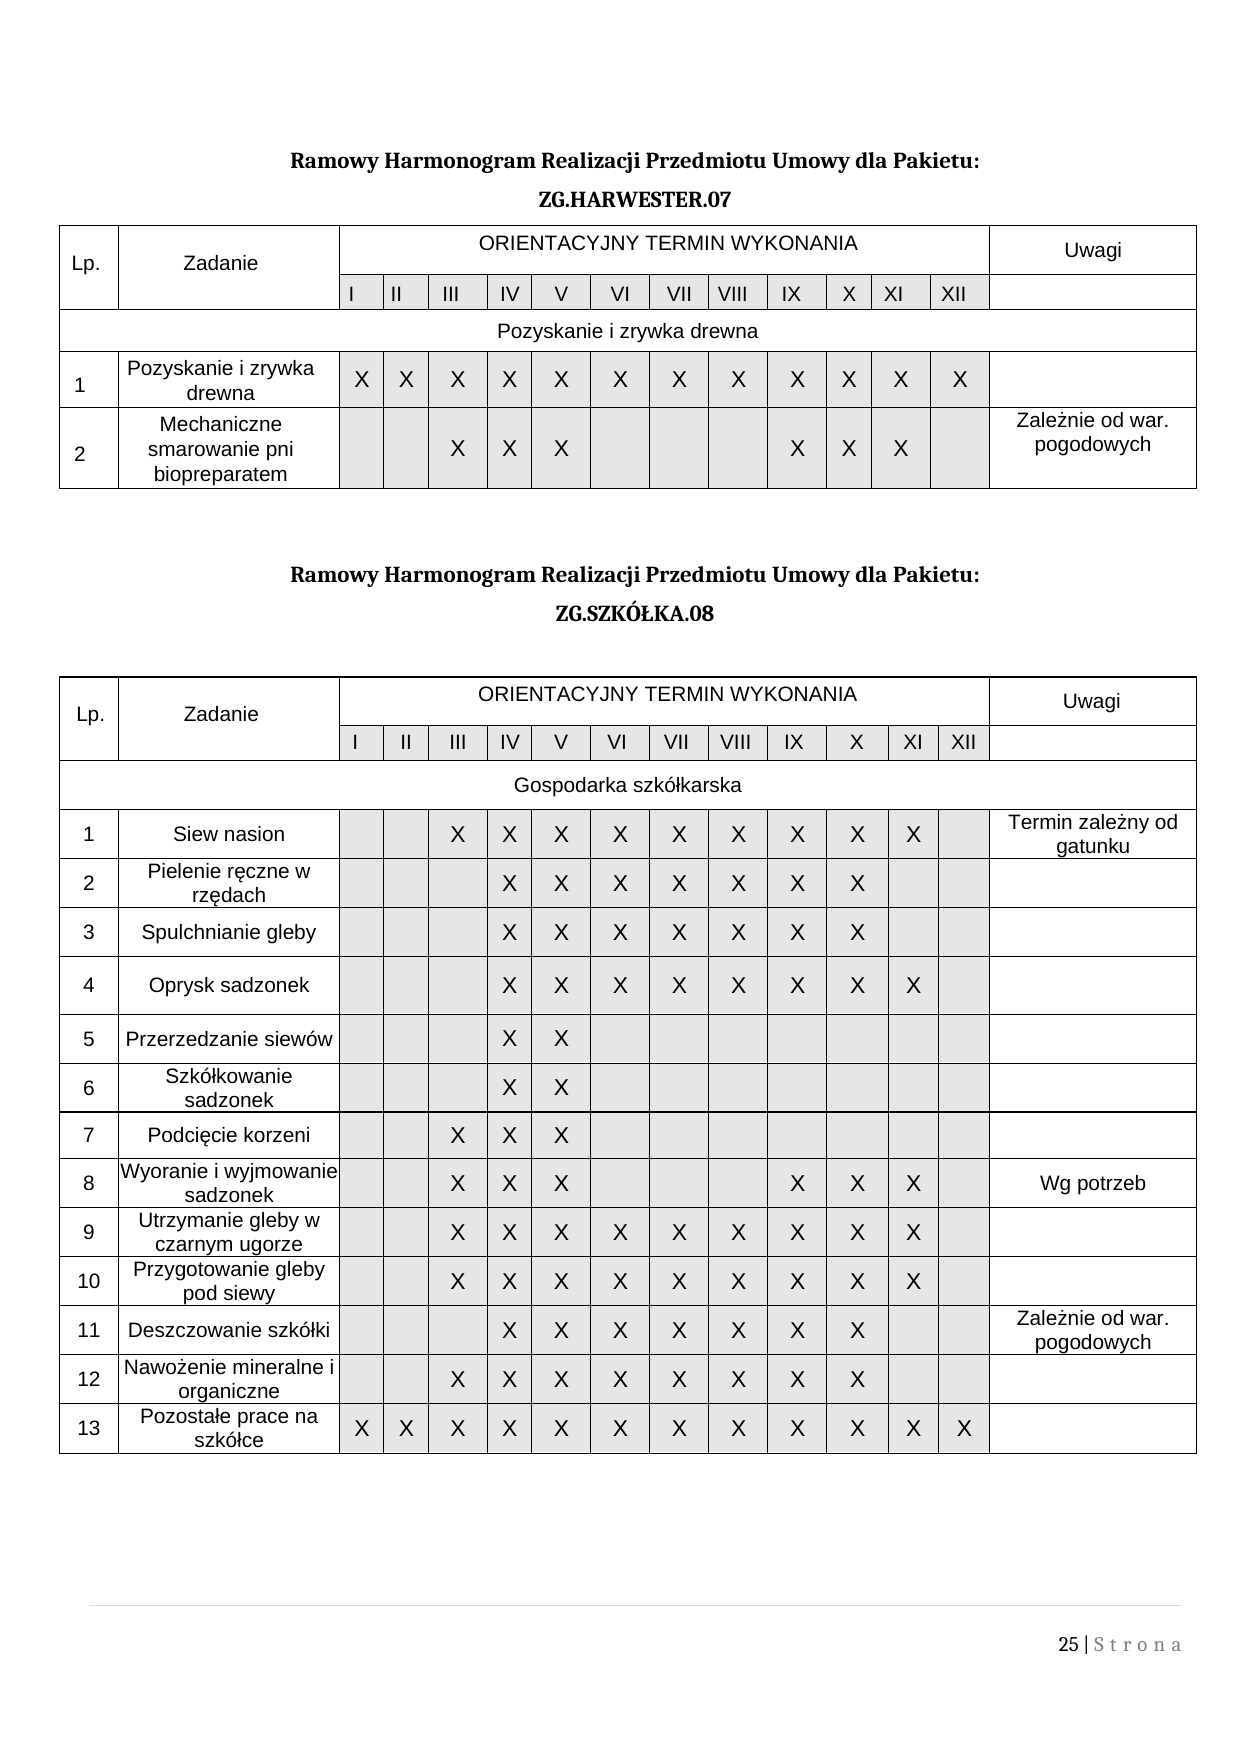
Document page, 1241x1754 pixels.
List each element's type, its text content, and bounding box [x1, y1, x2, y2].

table_cell X [650, 1257, 708, 1305]
table_cell [939, 908, 989, 956]
table_cell V [532, 275, 590, 309]
table_cell X [532, 957, 590, 1013]
table_cell X [532, 408, 590, 488]
table_cell [939, 957, 989, 1013]
table_cell X [429, 408, 487, 488]
table_cell [340, 957, 383, 1013]
table_cell [939, 1257, 989, 1305]
table_cell Pielenie ręczne w rzędach [119, 859, 339, 907]
table_cell III [429, 275, 487, 309]
table_cell IV [488, 726, 531, 760]
table_cell X [827, 1159, 888, 1207]
table_cell [650, 408, 708, 488]
table_cell 6 [60, 1064, 118, 1111]
table_header Uwagi [990, 226, 1196, 274]
table_cell [591, 408, 649, 488]
table_cell [340, 810, 383, 858]
text ZG.SZKÓŁKA.08 [89, 601, 1181, 627]
table_cell X [650, 1306, 708, 1354]
table_cell [889, 1015, 938, 1062]
table_cell X [532, 1306, 590, 1354]
table_cell X [939, 1404, 989, 1452]
table_cell 5 [60, 1015, 118, 1062]
table_cell X [827, 352, 871, 407]
table_cell X [827, 1257, 888, 1305]
table_cell XII [939, 726, 989, 760]
table_cell [340, 1159, 383, 1207]
table_cell [384, 1064, 428, 1111]
table_cell [939, 1015, 989, 1062]
table_cell [429, 1015, 487, 1062]
table_cell X [889, 810, 938, 858]
table_cell X [889, 957, 938, 1013]
table_cell VIII [709, 726, 767, 760]
table_cell [429, 1306, 487, 1354]
table_cell X [488, 408, 531, 488]
table_cell [990, 859, 1196, 907]
table_cell X [532, 1208, 590, 1256]
table_cell [340, 859, 383, 907]
table_cell X [768, 1306, 826, 1354]
table_cell [939, 859, 989, 907]
table_cell Gospodarka szkółkarska [60, 761, 1196, 809]
table_cell X [709, 1355, 767, 1403]
table_cell [990, 1064, 1196, 1111]
text ZG.HARWESTER.07 [89, 187, 1181, 213]
table_cell X [488, 1015, 531, 1062]
table_cell Zależnie od war. pogodowych [990, 1306, 1196, 1354]
table_cell [340, 1015, 383, 1062]
table_cell IX [768, 275, 826, 309]
table_cell X [872, 352, 930, 407]
table_cell [340, 1306, 383, 1354]
table_cell [709, 1015, 767, 1062]
table_header Zadanie [119, 226, 339, 309]
table_cell X [872, 408, 930, 488]
table_cell Przygotowanie gleby pod siewy [119, 1257, 339, 1305]
table_cell X [827, 408, 871, 488]
table_cell X [889, 1257, 938, 1305]
table_cell X [488, 1159, 531, 1207]
table_header ORIENTACYJNY TERMIN WYKONANIA [340, 226, 989, 274]
table_cell [990, 1113, 1196, 1158]
table_cell 13 [60, 1404, 118, 1452]
table_cell 4 [60, 957, 118, 1013]
table_cell X [591, 908, 649, 956]
table_cell X [488, 1208, 531, 1256]
table_cell 3 [60, 908, 118, 956]
table_cell X [591, 1257, 649, 1305]
table_cell X [532, 352, 590, 407]
table_cell [384, 1015, 428, 1062]
table_cell X [650, 810, 708, 858]
table_cell X [591, 1404, 649, 1452]
table_cell [340, 1113, 383, 1158]
table_cell [939, 810, 989, 858]
table_cell X [591, 859, 649, 907]
table_cell X [532, 1113, 590, 1158]
table_cell [591, 1015, 649, 1062]
table_cell X [488, 1355, 531, 1403]
table_cell [827, 1015, 888, 1062]
table_cell X [384, 352, 428, 407]
table_cell Siew nasion [119, 810, 339, 858]
table_cell [340, 1257, 383, 1305]
table_cell [591, 1113, 649, 1158]
table_cell X [532, 1064, 590, 1111]
table_cell 11 [60, 1306, 118, 1354]
table_cell [939, 1064, 989, 1111]
table_cell [889, 1306, 938, 1354]
table_cell X [827, 1306, 888, 1354]
table_cell [990, 908, 1196, 956]
table_cell X [650, 1208, 708, 1256]
table_cell [889, 1113, 938, 1158]
table_cell [384, 810, 428, 858]
table_cell [827, 1113, 888, 1158]
table_cell Zależnie od war. pogodowych [990, 408, 1196, 488]
table_cell [340, 1355, 383, 1403]
table_cell VIII [709, 275, 767, 309]
table_cell Oprysk sadzonek [119, 957, 339, 1013]
table_cell X [889, 1208, 938, 1256]
table_cell 9 [60, 1208, 118, 1256]
table_cell Spulchnianie gleby [119, 908, 339, 956]
table_header Lp. [60, 678, 118, 760]
table_cell Podcięcie korzeni [119, 1113, 339, 1158]
table_cell [709, 1113, 767, 1158]
table_cell X [709, 810, 767, 858]
table_cell X [488, 810, 531, 858]
table_cell X [429, 810, 487, 858]
table_cell X [827, 1355, 888, 1403]
table_cell Termin zależny od gatunku [990, 810, 1196, 858]
table_cell Utrzymanie gleby w czarnym ugorze [119, 1208, 339, 1256]
table_cell [340, 1208, 383, 1256]
table_cell X [591, 1355, 649, 1403]
table_cell [384, 957, 428, 1013]
table_cell X [488, 1064, 531, 1111]
table_cell X [650, 1355, 708, 1403]
table_cell X [532, 859, 590, 907]
table_cell X [650, 957, 708, 1013]
table_cell X [532, 908, 590, 956]
table_cell [768, 1015, 826, 1062]
table_cell X [591, 957, 649, 1013]
table_cell [340, 408, 383, 488]
table_cell I [340, 275, 383, 309]
table_cell Pozyskanie i zrywka drewna [60, 310, 1196, 351]
table_cell [990, 1404, 1196, 1452]
table_cell X [650, 859, 708, 907]
table_cell [931, 408, 989, 488]
table_cell [709, 408, 767, 488]
table_cell X [650, 908, 708, 956]
table_cell X [429, 1355, 487, 1403]
table_cell [650, 1159, 708, 1207]
table_cell X [768, 957, 826, 1013]
table_cell V [532, 726, 590, 760]
table_cell [384, 859, 428, 907]
table_cell [384, 408, 428, 488]
table_cell 1 [60, 352, 118, 407]
table_header Uwagi [990, 678, 1196, 725]
table_cell [384, 1159, 428, 1207]
table_cell [939, 1159, 989, 1207]
table_cell X [709, 859, 767, 907]
table_cell [591, 1064, 649, 1111]
table_cell [939, 1355, 989, 1403]
table_cell II [384, 275, 428, 309]
table_cell [889, 908, 938, 956]
table_cell X [591, 352, 649, 407]
table_cell X [827, 908, 888, 956]
table_header Zadanie [119, 678, 339, 760]
table_cell X [768, 1208, 826, 1256]
table_cell X [532, 1355, 590, 1403]
text Ramowy Harmonogram Realizacji Przedmiotu Umowy dla Pakietu: [89, 562, 1181, 588]
table_cell [990, 1015, 1196, 1062]
table_cell X [488, 1257, 531, 1305]
table_cell [990, 275, 1196, 309]
table_cell X [384, 1404, 428, 1452]
table_cell X [709, 1257, 767, 1305]
table_cell X [768, 810, 826, 858]
table_cell X [488, 859, 531, 907]
table_cell X [827, 859, 888, 907]
table_cell X [889, 1404, 938, 1452]
table_cell Wyoranie i wyjmowanie sadzonek [119, 1159, 339, 1207]
table_cell [889, 1355, 938, 1403]
table_cell [384, 1257, 428, 1305]
table_cell Mechaniczne smarowanie pni biopreparatem [119, 408, 339, 488]
table_cell X [532, 1159, 590, 1207]
table_cell 1 [60, 810, 118, 858]
table_cell X [709, 1208, 767, 1256]
table_cell Deszczowanie szkółki [119, 1306, 339, 1354]
table_cell X [429, 1404, 487, 1452]
table_cell X [532, 1404, 590, 1452]
table_cell X [768, 1404, 826, 1452]
table_cell X [768, 1257, 826, 1305]
table_cell IV [488, 275, 531, 309]
table_cell Pozyskanie i zrywka drewna [119, 352, 339, 407]
table_cell [384, 1113, 428, 1158]
table_cell [709, 1064, 767, 1111]
table_cell X [827, 726, 888, 760]
table_header ORIENTACYJNY TERMIN WYKONANIA [340, 678, 989, 725]
table_cell XII [931, 275, 989, 309]
table_cell X [709, 908, 767, 956]
table_cell [429, 859, 487, 907]
table_cell [939, 1113, 989, 1158]
table_cell Nawożenie mineralne i organiczne [119, 1355, 339, 1403]
table_cell X [650, 352, 708, 407]
table_cell 2 [60, 859, 118, 907]
table_cell X [340, 1404, 383, 1452]
table_cell X [488, 1306, 531, 1354]
table_cell XI [889, 726, 938, 760]
table_cell I [340, 726, 383, 760]
table_cell [709, 1159, 767, 1207]
table_cell X [429, 1159, 487, 1207]
table_cell X [827, 957, 888, 1013]
table_cell [768, 1064, 826, 1111]
table_cell 8 [60, 1159, 118, 1207]
table_cell X [709, 352, 767, 407]
table_cell [429, 908, 487, 956]
table_cell 2 [60, 408, 118, 488]
table_cell [384, 1306, 428, 1354]
table_cell X [827, 1404, 888, 1452]
table_cell [650, 1064, 708, 1111]
table_cell X [709, 1404, 767, 1452]
table_cell X [429, 1113, 487, 1158]
table_cell VII [650, 275, 708, 309]
table_cell [990, 352, 1196, 407]
table_cell VII [650, 726, 708, 760]
table_cell X [768, 408, 826, 488]
table_cell X [340, 352, 383, 407]
table_cell X [889, 1159, 938, 1207]
table_cell [990, 1257, 1196, 1305]
table_cell X [532, 1015, 590, 1062]
table_cell VI [591, 726, 649, 760]
table_cell X [827, 1208, 888, 1256]
table_cell X [591, 810, 649, 858]
table_cell [384, 908, 428, 956]
table_cell [990, 1208, 1196, 1256]
table_cell [429, 957, 487, 1013]
table_cell X [532, 1257, 590, 1305]
table_cell [990, 726, 1196, 760]
table_cell Szkółkowanie sadzonek [119, 1064, 339, 1111]
table_cell X [827, 275, 871, 309]
table_cell [384, 1208, 428, 1256]
table_header Lp. [60, 226, 118, 309]
text Ramowy Harmonogram Realizacji Przedmiotu Umowy dla Pakietu: [89, 148, 1181, 174]
table_cell X [591, 1208, 649, 1256]
table_cell Przerzedzanie siewów [119, 1015, 339, 1062]
table_cell [768, 1113, 826, 1158]
table_cell 12 [60, 1355, 118, 1403]
table_cell X [488, 1404, 531, 1452]
table_cell X [488, 1113, 531, 1158]
table_cell [827, 1064, 888, 1111]
table_cell X [488, 352, 531, 407]
table_cell [429, 1064, 487, 1111]
table_cell X [931, 352, 989, 407]
table_cell X [591, 1306, 649, 1354]
table_cell VI [591, 275, 649, 309]
table_cell X [768, 859, 826, 907]
table_cell X [768, 1355, 826, 1403]
table_cell X [768, 352, 826, 407]
table_cell X [488, 908, 531, 956]
table_cell [939, 1208, 989, 1256]
table_cell 10 [60, 1257, 118, 1305]
table_cell [990, 1355, 1196, 1403]
table_cell III [429, 726, 487, 760]
table_cell X [768, 1159, 826, 1207]
table_cell [889, 859, 938, 907]
table_cell XI [872, 275, 930, 309]
table_cell [384, 1355, 428, 1403]
table_cell X [429, 1208, 487, 1256]
table_cell [889, 1064, 938, 1111]
table_cell [990, 957, 1196, 1013]
table_cell II [384, 726, 428, 760]
table_cell [939, 1306, 989, 1354]
table_cell X [429, 1257, 487, 1305]
table_cell IX [768, 726, 826, 760]
table_cell [340, 908, 383, 956]
table_cell X [709, 1306, 767, 1354]
table_cell X [709, 957, 767, 1013]
table_cell Pozostałe prace na szkółce [119, 1404, 339, 1452]
table_cell [591, 1159, 649, 1207]
table_cell [650, 1113, 708, 1158]
table_cell X [768, 908, 826, 956]
table_cell [340, 1064, 383, 1111]
table_cell X [488, 957, 531, 1013]
table_cell X [650, 1404, 708, 1452]
table_cell [650, 1015, 708, 1062]
table_cell X [827, 810, 888, 858]
table_cell Wg potrzeb [990, 1159, 1196, 1207]
table_cell X [429, 352, 487, 407]
table_cell 7 [60, 1113, 118, 1158]
table_cell X [532, 810, 590, 858]
